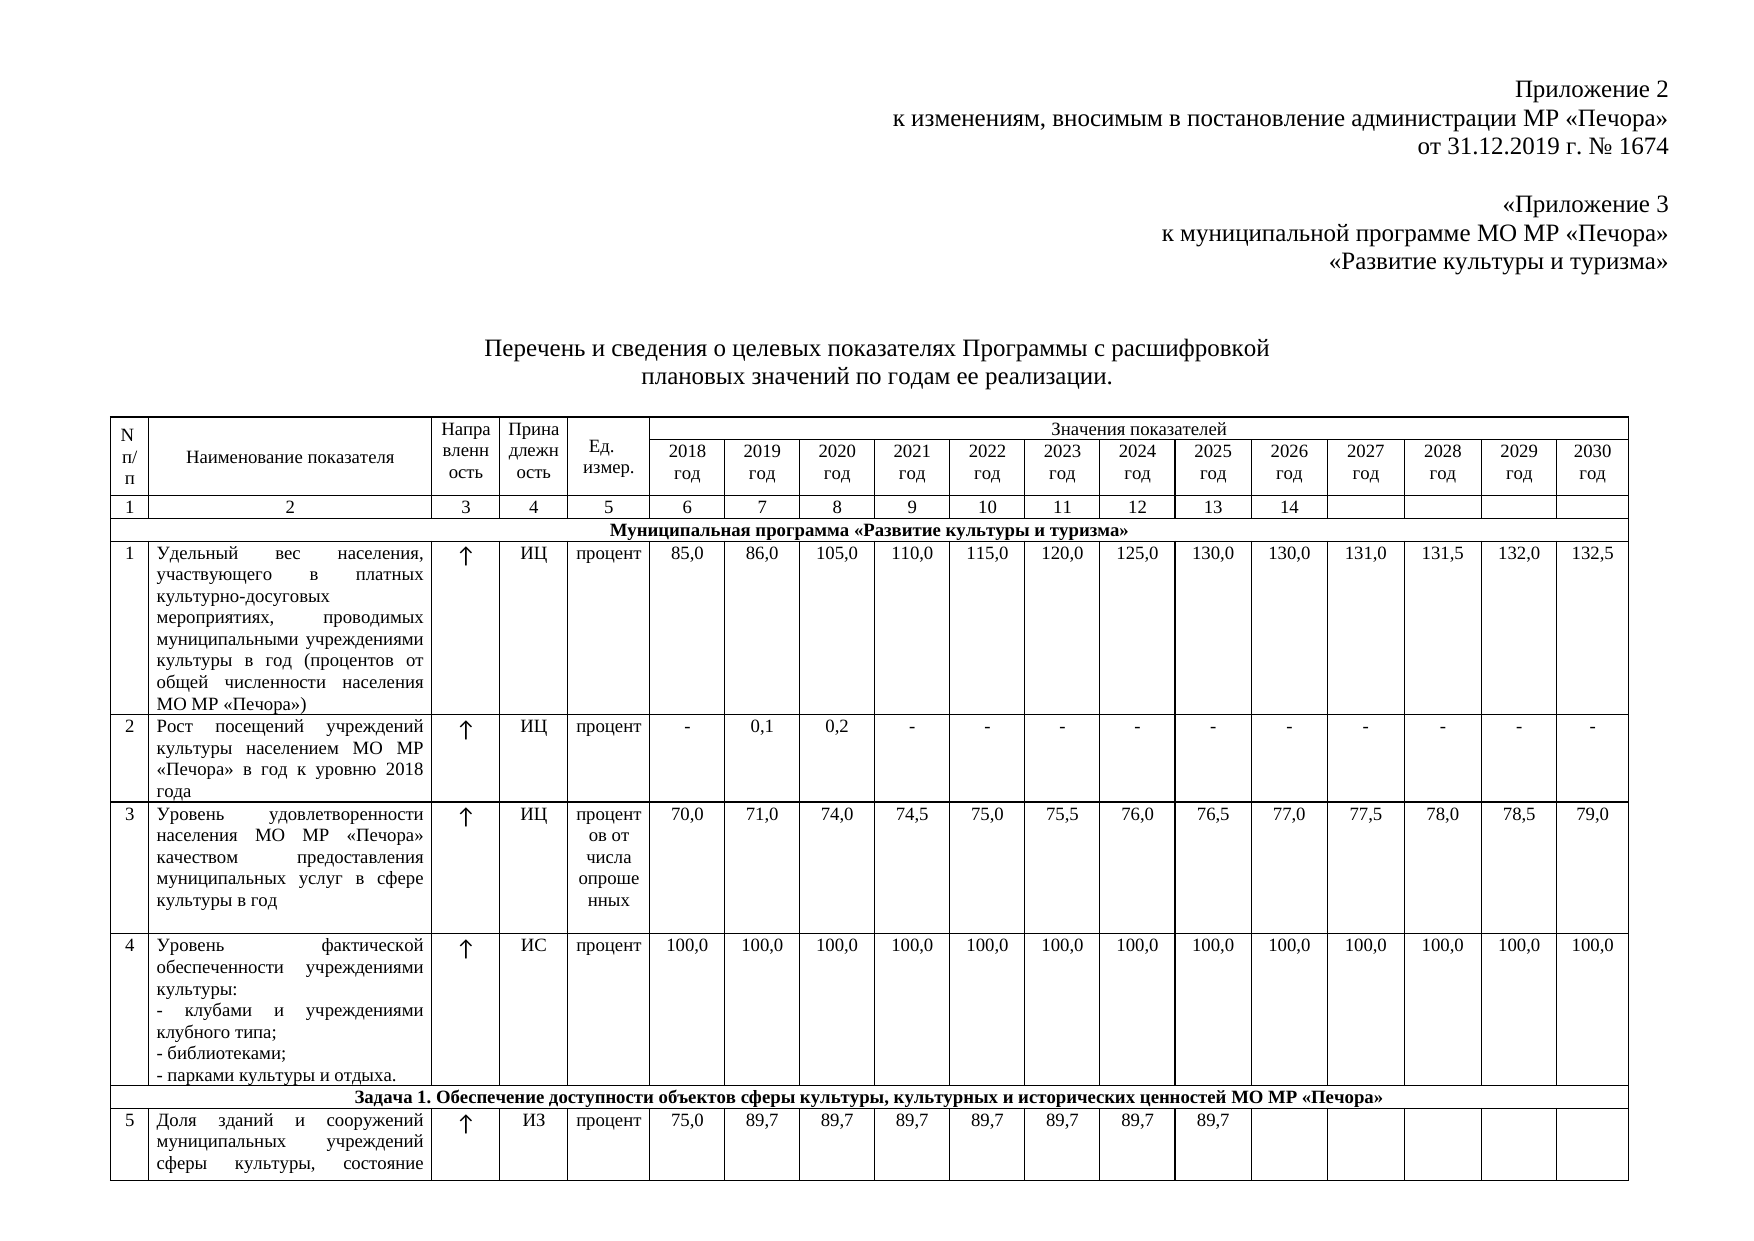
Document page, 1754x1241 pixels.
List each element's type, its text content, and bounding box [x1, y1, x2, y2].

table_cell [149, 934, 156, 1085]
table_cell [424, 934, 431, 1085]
table_cell 130,0 [1176, 542, 1251, 714]
table_cell 130,0 [1252, 542, 1327, 714]
table_header N п/п [111, 418, 148, 495]
table_cell ↑ [432, 542, 499, 714]
table_cell процент [568, 1109, 649, 1180]
table_cell - [1100, 715, 1174, 801]
table_cell 79,0 [1557, 803, 1628, 933]
table_cell 2027 год [1328, 440, 1404, 495]
table_header Ед. измер. [568, 418, 649, 495]
text «Приложение 3 [1048, 189, 1668, 218]
text Приложение 2 [1048, 74, 1668, 103]
table_cell 2030 год [1557, 440, 1628, 495]
table_cell 77,5 [1328, 803, 1404, 933]
table_cell 74,0 [800, 803, 874, 933]
table_cell [1557, 496, 1565, 518]
table_cell ИЦ [500, 542, 567, 714]
table_cell 2019 год [725, 440, 799, 495]
table_cell 2029 год [1482, 440, 1556, 495]
table_cell [1473, 496, 1481, 518]
table_cell 115,0 [950, 542, 1024, 714]
table_cell 100,0 [1482, 934, 1556, 1085]
table_cell - [950, 715, 1024, 801]
table_cell 89,7 [950, 1109, 1024, 1180]
table_cell [1405, 1109, 1481, 1180]
text «Развитие культуры и туризма» [1048, 246, 1668, 275]
table_cell 100,0 [950, 934, 1024, 1085]
table_cell 110,0 [875, 542, 949, 714]
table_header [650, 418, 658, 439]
table_cell 1 [111, 542, 148, 714]
text к изменениям, вносимым в постановление администрации МР «Печора» [118, 103, 1668, 131]
table_cell 100,0 [725, 934, 799, 1085]
table_cell 100,0 [1328, 934, 1404, 1085]
table_cell процент [568, 934, 649, 1085]
table_header Принадлежность [500, 418, 567, 495]
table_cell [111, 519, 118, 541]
table_cell 89,7 [1025, 1109, 1099, 1180]
table_cell 76,5 [1176, 803, 1251, 933]
table_cell - [1252, 715, 1327, 801]
table_cell - [1328, 715, 1404, 801]
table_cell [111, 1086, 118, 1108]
table_cell 75,0 [950, 803, 1024, 933]
table_cell ИЦ [500, 715, 567, 801]
table_cell ИЦ [500, 803, 567, 933]
table_cell ↑ [432, 715, 499, 801]
table_cell 89,7 [1100, 1109, 1174, 1180]
table_cell 0,2 [800, 715, 874, 801]
table_cell 132,0 [1482, 542, 1556, 714]
table_cell 71,0 [725, 803, 799, 933]
table_cell 2023 год [1025, 440, 1099, 495]
text Перечень и сведения о целевых показателях Программы с расшифровкой [118, 333, 1636, 361]
table_cell 131,5 [1405, 542, 1481, 714]
table_cell 100,0 [1100, 934, 1174, 1085]
table_cell 2018 год [650, 440, 724, 495]
table_cell 100,0 [1176, 934, 1251, 1085]
table_cell 100,0 [800, 934, 874, 1085]
table_cell - [1557, 715, 1628, 801]
table_cell 125,0 [1100, 542, 1174, 714]
table_header Наименование показателя [149, 418, 431, 495]
table_cell процент [568, 542, 649, 714]
table_cell 89,7 [725, 1109, 799, 1180]
table_cell - [1482, 715, 1556, 801]
table_cell 77,0 [1252, 803, 1327, 933]
table_cell ↑ [432, 934, 499, 1085]
table_cell [1396, 496, 1404, 518]
table_cell - [1025, 715, 1099, 801]
table_cell 4 [111, 934, 148, 1085]
table_cell Уровень удовлетворенности населения МО МР «Печора» качеством предоставления муниципальных услуг в сфере культуры в год [149, 803, 431, 933]
table_cell 2024 год [1100, 440, 1174, 495]
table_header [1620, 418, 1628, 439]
table_cell [1557, 1109, 1628, 1180]
table_cell [1620, 496, 1628, 518]
table_cell 120,0 [1025, 542, 1099, 714]
table_cell 2025 год [1176, 440, 1251, 495]
table_cell 100,0 [1405, 934, 1481, 1085]
table_cell 100,0 [875, 934, 949, 1085]
table_cell [1328, 1109, 1404, 1180]
text от 31.12.2019 г. № 1674 [118, 131, 1668, 160]
text плановых значений по годам ее реализации. [118, 361, 1636, 390]
table_cell 2026 год [1252, 440, 1327, 495]
table_cell [1482, 496, 1489, 518]
table_cell 89,7 [1176, 1109, 1251, 1180]
table_cell 100,0 [1252, 934, 1327, 1085]
table_cell - [1405, 715, 1481, 801]
table_cell 100,0 [650, 934, 724, 1085]
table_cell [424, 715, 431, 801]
table_cell - [875, 715, 949, 801]
table_cell [1549, 496, 1556, 518]
table_cell 86,0 [725, 542, 799, 714]
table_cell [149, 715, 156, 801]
table_cell 2022 год [950, 440, 1024, 495]
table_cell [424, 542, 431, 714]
table_cell 0,1 [725, 715, 799, 801]
table_cell процент [568, 715, 649, 801]
table_cell ИЗ [500, 1109, 567, 1180]
table_cell 89,7 [800, 1109, 874, 1180]
table_cell 100,0 [1025, 934, 1099, 1085]
table_cell 5 [111, 1109, 148, 1180]
table_cell [1482, 1109, 1556, 1180]
table_cell 2028 год [1405, 440, 1481, 495]
table_cell 89,7 [875, 1109, 949, 1180]
table_cell 78,0 [1405, 803, 1481, 933]
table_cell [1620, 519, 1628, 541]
table_cell 75,0 [650, 1109, 724, 1180]
table_cell 75,5 [1025, 803, 1099, 933]
table_cell 131,0 [1328, 542, 1404, 714]
table_header Направленность [432, 418, 499, 495]
table_cell 70,0 [650, 803, 724, 933]
table_cell - [1176, 715, 1251, 801]
text к муниципальной программе МО МР «Печора» [1048, 218, 1668, 246]
table_cell 74,5 [875, 803, 949, 933]
table_cell 105,0 [800, 542, 874, 714]
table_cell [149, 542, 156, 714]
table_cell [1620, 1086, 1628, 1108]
table_cell [1252, 1109, 1327, 1180]
table_cell ↑ [432, 803, 499, 933]
table_cell 78,5 [1482, 803, 1556, 933]
table_cell 3 [111, 803, 148, 933]
table_cell ИС [500, 934, 567, 1085]
table_cell 2 [111, 715, 148, 801]
table_cell [1405, 496, 1412, 518]
table_cell - [650, 715, 724, 801]
table_cell процентов от числа опрошенных [568, 803, 649, 933]
table_cell 76,0 [1100, 803, 1174, 933]
table_cell 2020 год [800, 440, 874, 495]
table_cell 132,5 [1557, 542, 1628, 714]
table_cell [1328, 496, 1335, 518]
table_cell ↑ [432, 1109, 499, 1180]
table_cell 100,0 [1557, 934, 1628, 1085]
table_cell 85,0 [650, 542, 724, 714]
table_cell 2021 год [875, 440, 949, 495]
